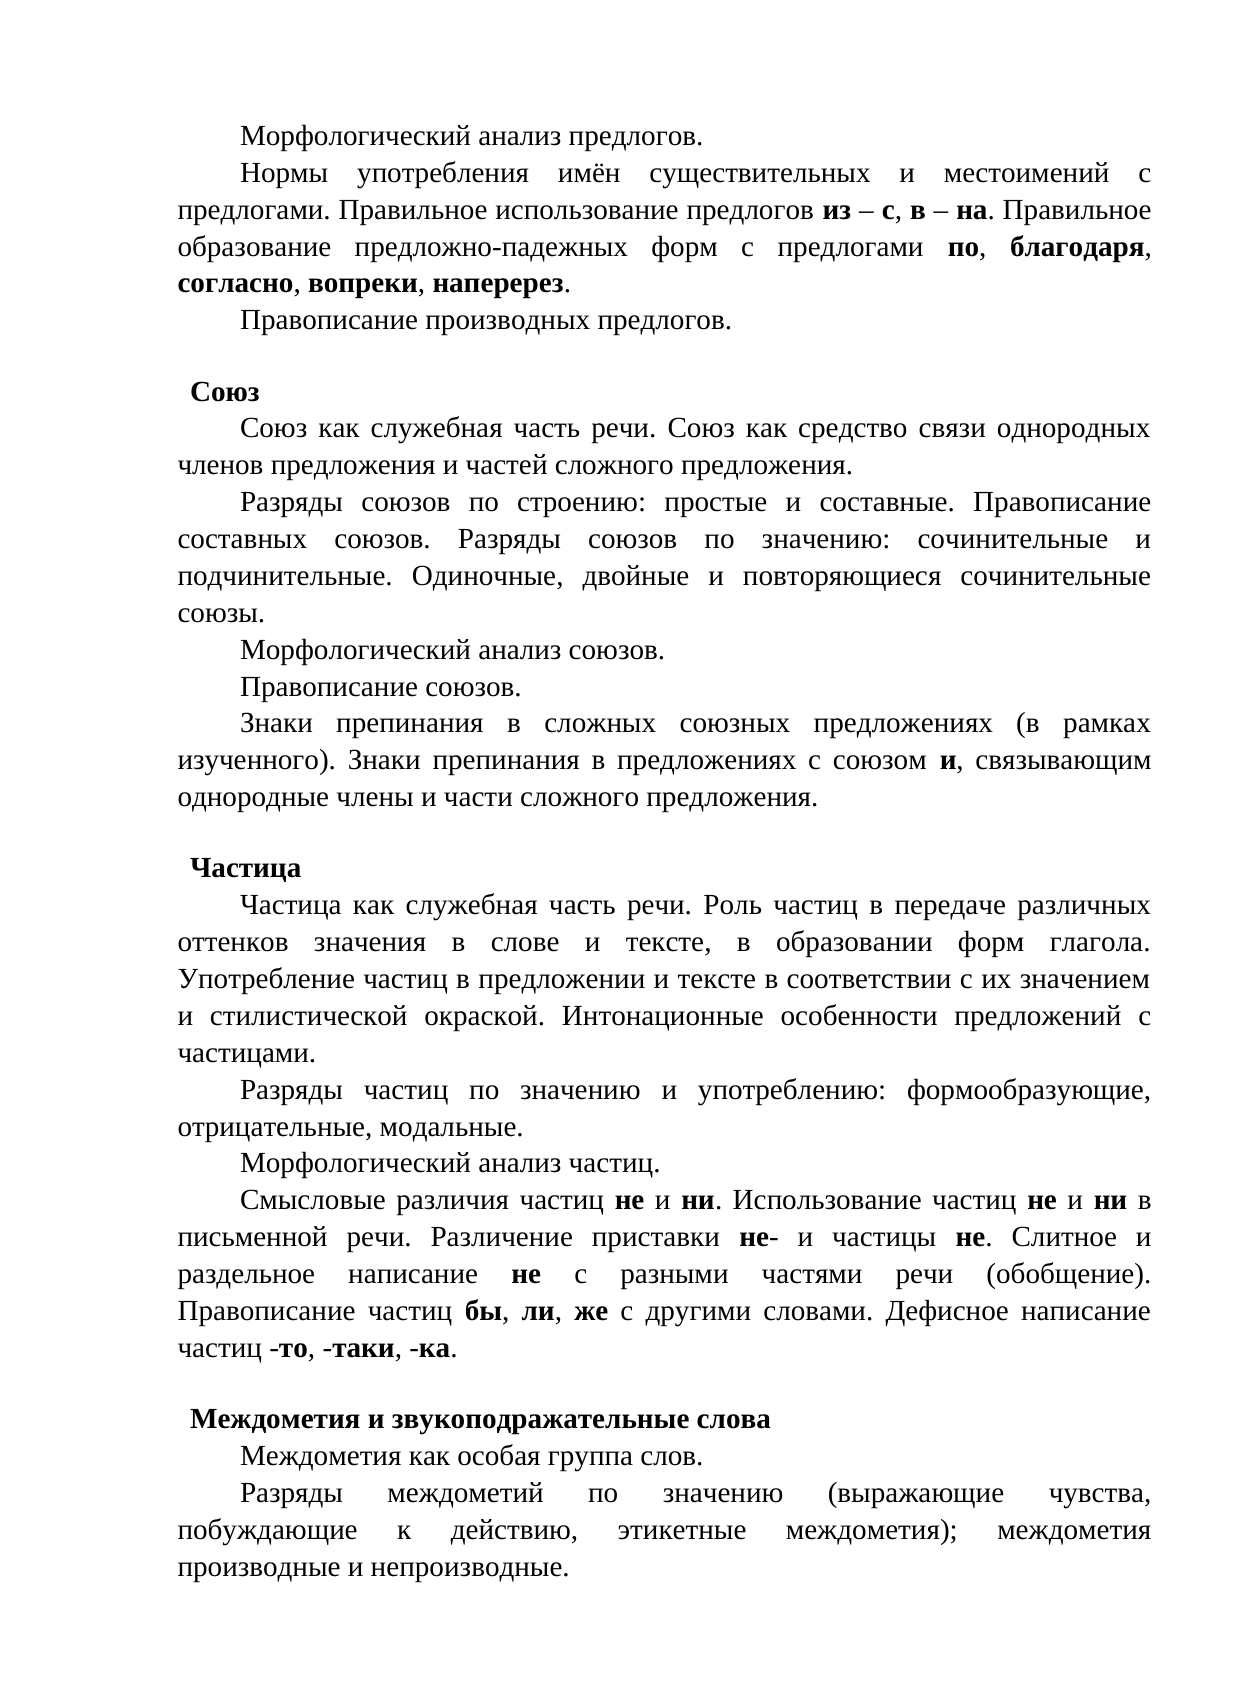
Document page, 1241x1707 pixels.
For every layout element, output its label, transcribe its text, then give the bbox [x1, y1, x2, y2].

text Междометия и звукоподражательные слова [190, 1401, 1152, 1435]
text Частица [190, 851, 1152, 884]
text Разряды частиц по значению и употреблению: формообразующие, отрицательные, модальные. [177, 1072, 1152, 1142]
text Морфологический анализ предлогов. [177, 118, 1152, 152]
text Морфологический анализ союзов. [177, 632, 1152, 665]
text Союз как служебная часть речи. Союз как средство связи однородных членов предложения и частей сложного предложения. [177, 411, 1152, 481]
text Правописание союзов. [177, 669, 1152, 702]
text Междометия как особая группа слов. [177, 1438, 1152, 1472]
text Знаки препинания в сложных союзных предложениях (в рамках изученного). Знаки препинания в предложениях с союзом и, связывающим однородные члены и части сложного предложения. [177, 706, 1152, 813]
text Нормы употребления имён существительных и местоимений с предлогами. Правильное использование предлогов из – с, в – на. Правильное образование предложно-падежных форм с предлогами по, благодаря, согласно, вопреки, наперерез. [177, 155, 1152, 299]
text Смысловые различия частиц не и ни. Использование частиц не и ни в письменной речи. Различение приставки не- и частицы не. Слитное и раздельное написание не с разными частями речи (обобщение). Правописание частиц бы, ли, же с другими словами. Дефисное написание частиц -то, -таки, -ка. [177, 1182, 1152, 1363]
text Частица как служебная часть речи. Роль частиц в передаче различных оттенков значения в слове и тексте, в образовании форм глагола. Употребление частиц в предложении и тексте в соответствии с их значением и стилистической окраской. Интонационные особенности предложений с частицами. [177, 887, 1152, 1068]
text Правописание производных предлогов. [177, 302, 1152, 336]
text Морфологический анализ частиц. [177, 1146, 1152, 1179]
text Разряды междометий по значению (выражающие чувства, побуждающие к действию, этикетные междометия); междометия производные и непроизводные. [177, 1475, 1152, 1582]
text Разряды союзов по строению: простые и составные. Правописание составных союзов. Разряды союзов по значению: сочинительные и подчинительные. Одиночные, двойные и повторяющиеся сочинительные союзы. [177, 484, 1152, 628]
text Союз [190, 374, 1152, 407]
